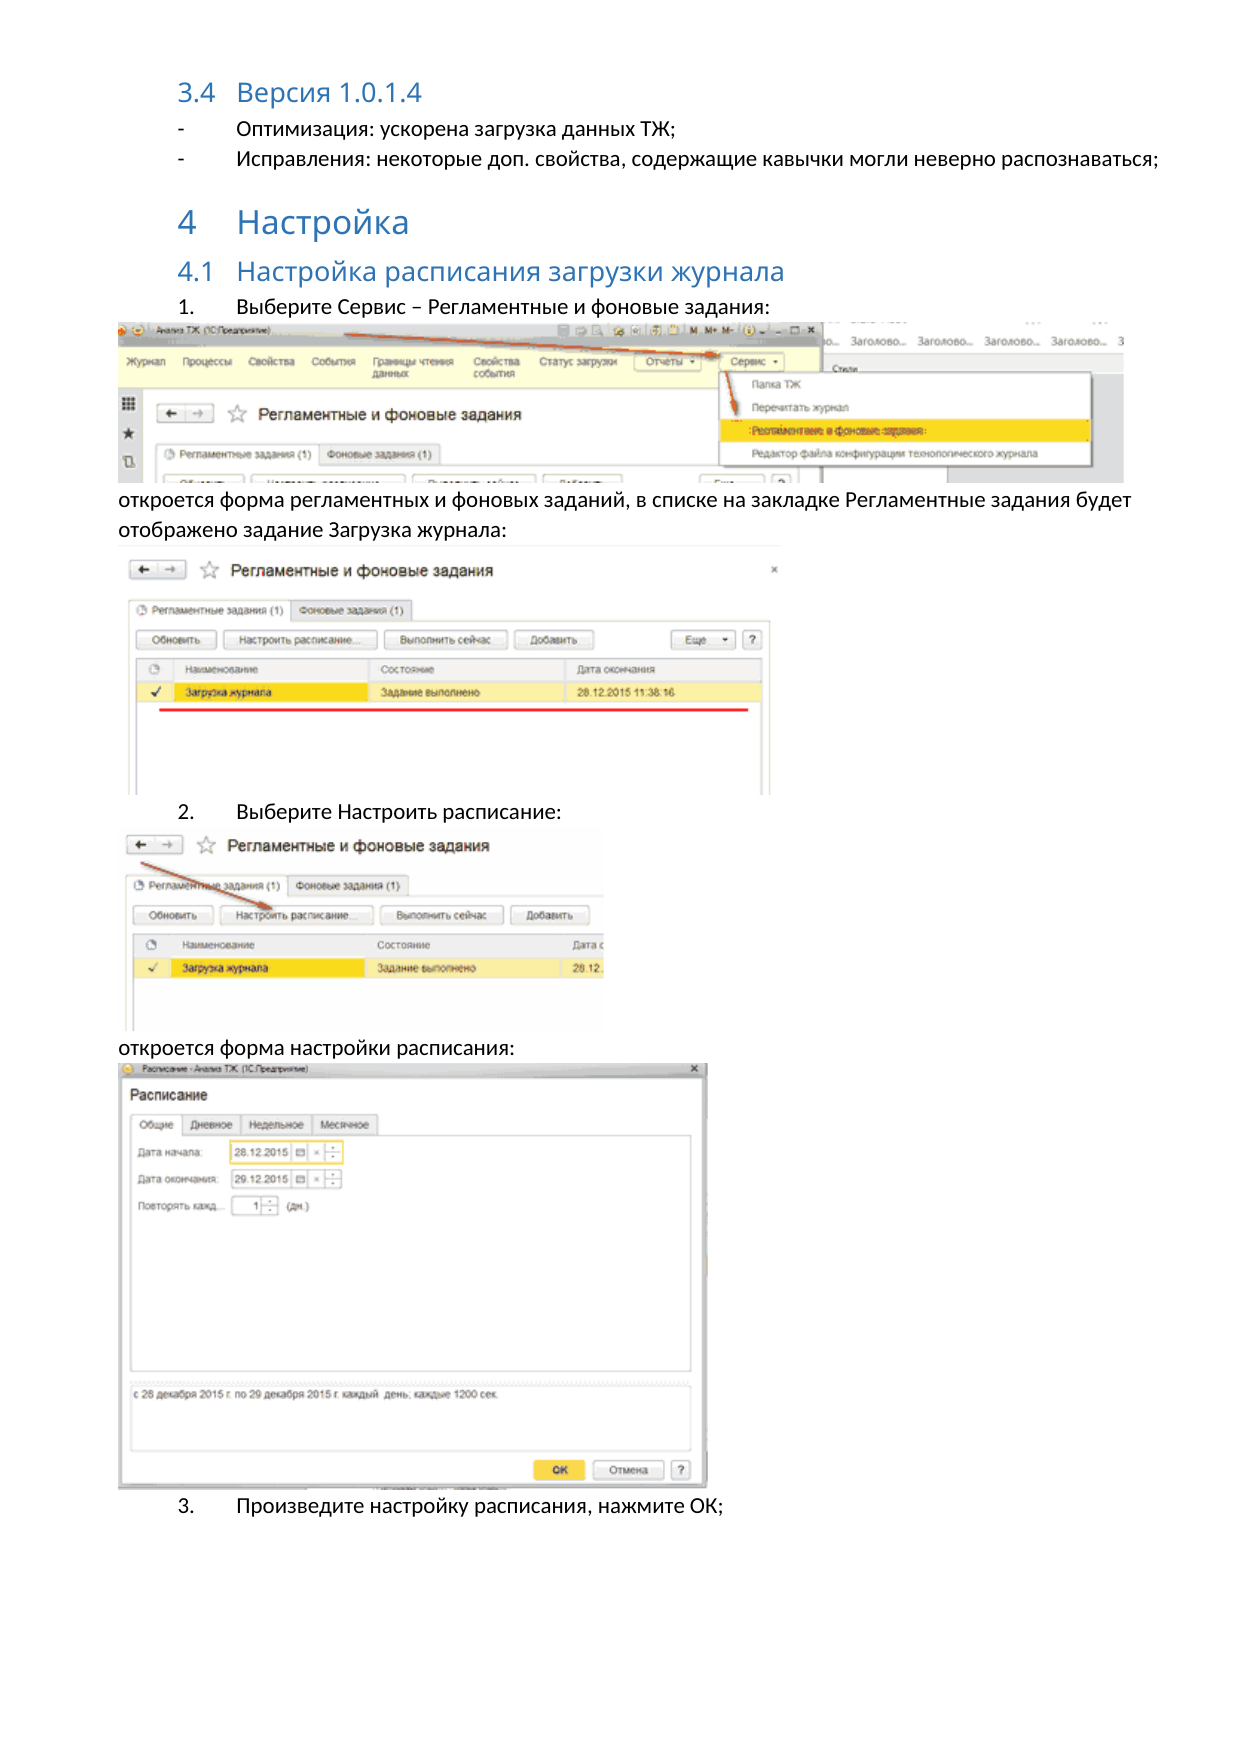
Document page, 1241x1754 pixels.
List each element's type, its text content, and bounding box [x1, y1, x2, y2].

list Исправления: некоторые доп. свойства, содержащие кавычки могли неверно распознаваться; [118, 144, 1181, 172]
subtitle Версия 1.0.1.4 [118, 74, 1181, 111]
subtitle Настройка [118, 199, 1181, 244]
text Произведите настройку расписания, нажмите ОК; [118, 1491, 1181, 1519]
subtitle Настройка расписания загрузки журнала [118, 252, 1181, 289]
list Оптимизация: ускорена загрузка данных ТЖ; [118, 114, 1181, 142]
picture [118, 545, 781, 795]
picture [118, 1063, 708, 1490]
picture [118, 322, 1124, 483]
picture [118, 827, 604, 1031]
